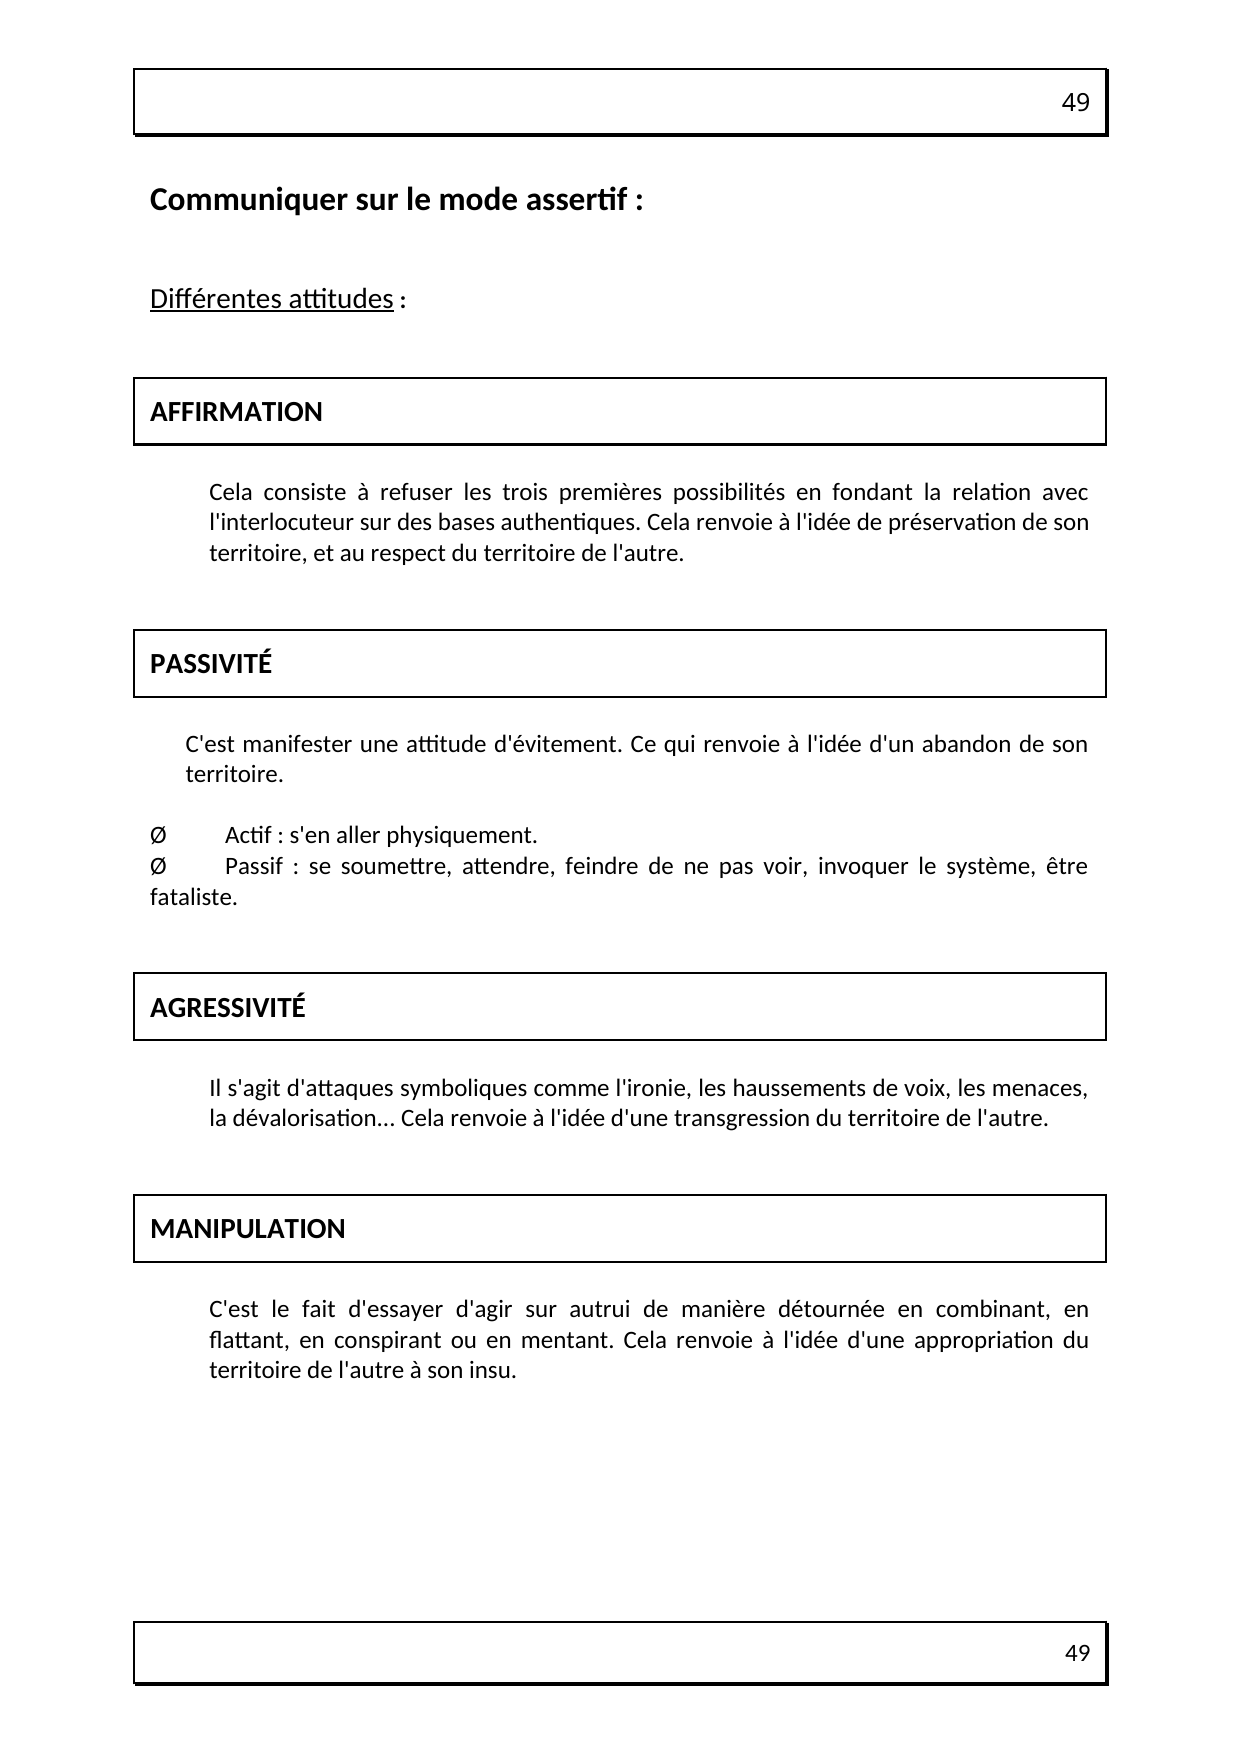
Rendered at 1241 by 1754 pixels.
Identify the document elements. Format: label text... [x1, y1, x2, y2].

text C'est le fait d'essayer d'agir sur autrui de manière détournée en combinant, en flattant, en conspirant ou en mentant. Cela renvoie à l'idée d'une appropriation du territoire de l'autre à son insu. [209, 1293, 1090, 1385]
text Différentes attitudes : [150, 280, 1090, 316]
text PASSIVITÉ [135, 631, 1105, 696]
text AGRESSIVITÉ [135, 974, 1105, 1039]
text Il s'agit d'attaques symboliques comme l'ironie, les haussements de voix, les menaces, la dévalorisation... Cela renvoie à l'idée d'une transgression du territoire de l'autre. [209, 1072, 1090, 1133]
text AFFIRMATION [135, 379, 1105, 443]
text Cela consiste à refuser les trois premières possibilités en fondant la relation avec l'interlocuteur sur des bases authentiques. Cela renvoie à l'idée de préservation de son territoire, et au respect du territoire de l'autre. [209, 476, 1090, 568]
text Communiquer sur le mode assertif : [150, 148, 1090, 219]
list Actif : s'en aller physiquement. [150, 820, 1090, 850]
text MANIPULATION [135, 1196, 1105, 1261]
text C'est manifester une attitude d'évitement. Ce qui renvoie à l'idée d'un abandon de son territoire. [185, 728, 1090, 789]
list Passif : se soumettre, attendre, feindre de ne pas voir, invoquer le système, être fataliste. [150, 850, 1090, 911]
